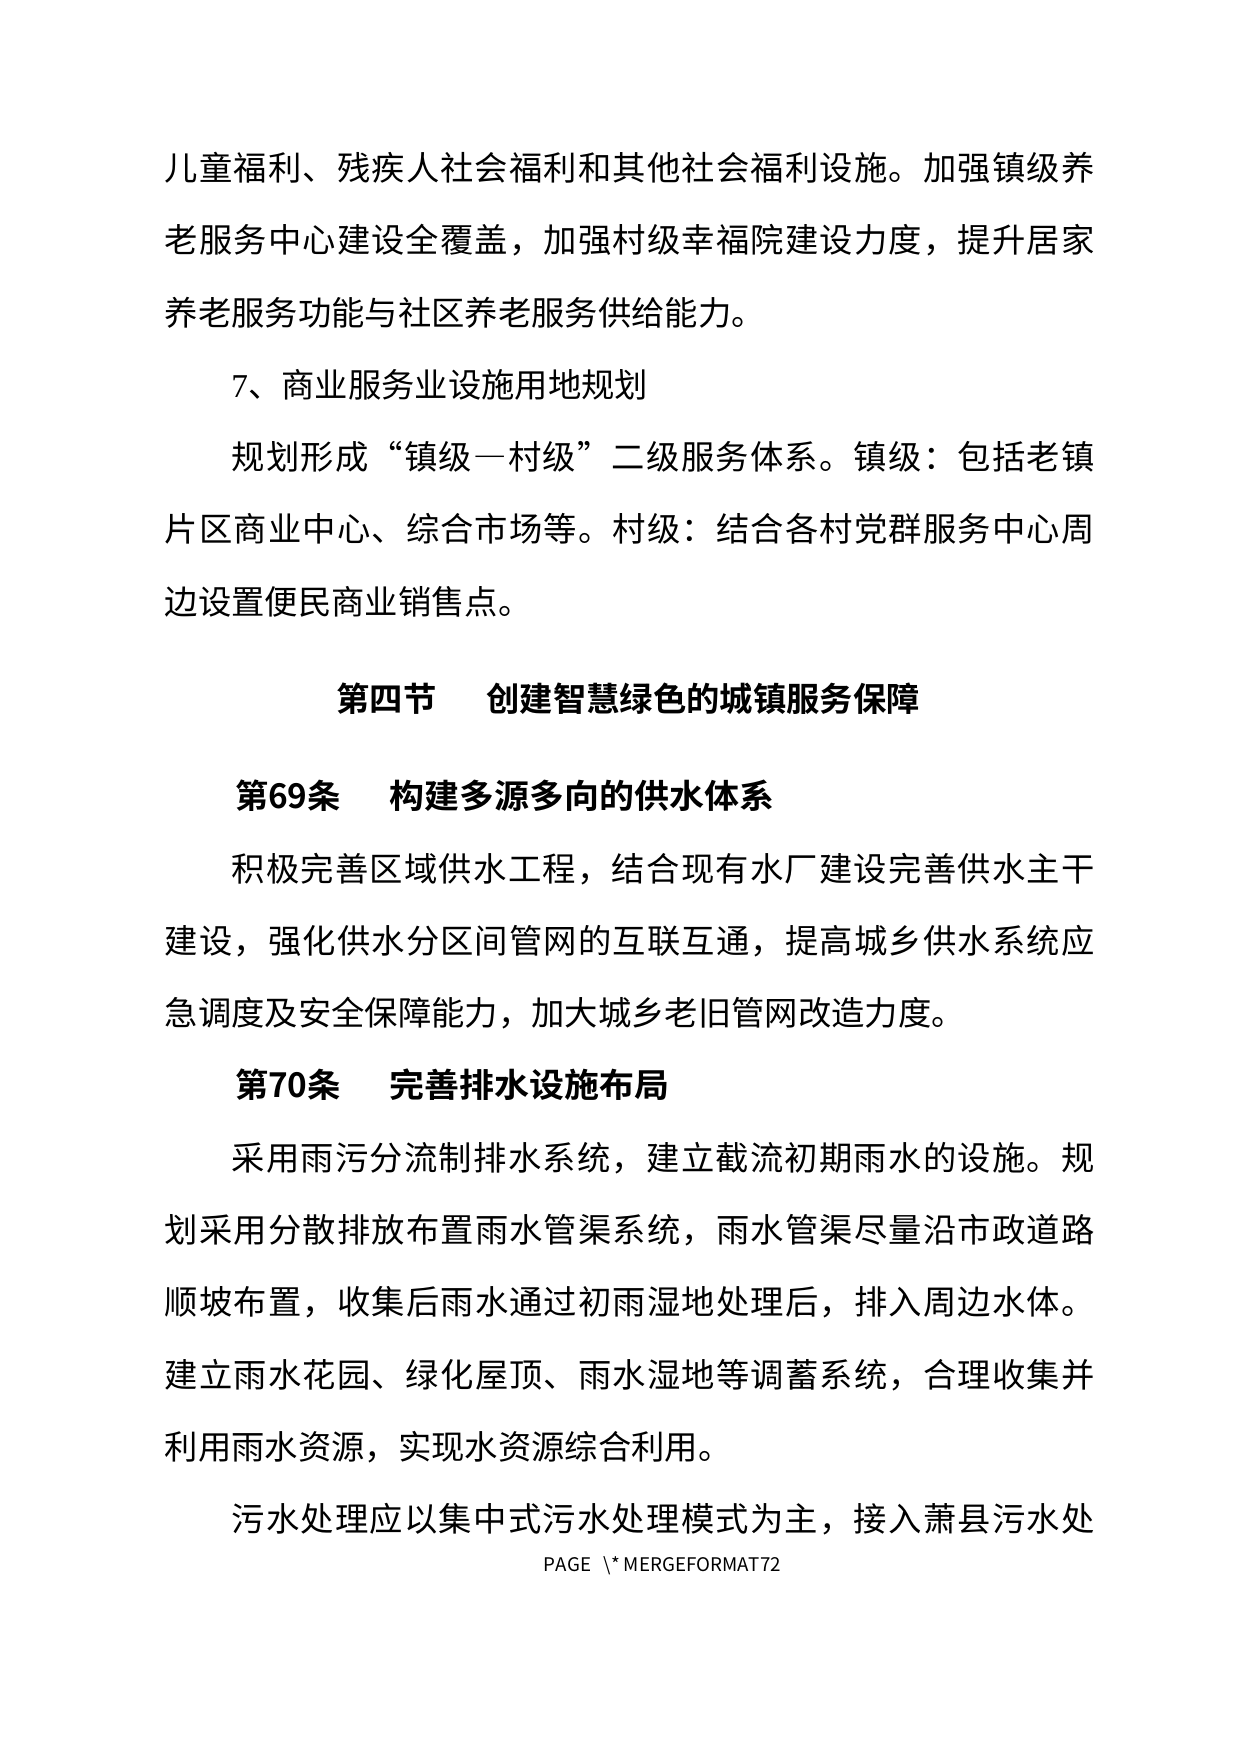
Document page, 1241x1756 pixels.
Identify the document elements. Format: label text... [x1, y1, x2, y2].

text 采用雨污分流制排水系统，建立截流初期雨水的设施。规划采用分散排放布置雨水管渠系统，雨水管渠尽量沿市政道路顺坡布置，收集后雨水通过初雨湿地处理后，排入周边水体。建立雨水花园、绿化屋顶、雨水湿地等调蓄系统，合理收集并利用雨水资源，实现水资源综合利用。 [164, 1131, 1096, 1469]
text 构建多源多向的供水体系 [164, 770, 1085, 818]
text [164, 142, 1096, 334]
text 7、商业服务业设施用地规划 [164, 358, 1096, 407]
text 积极完善区域供水工程，结合现有水厂建设完善供水主干建设，强化供水分区间管网的互联互通，提高城乡供水系统应急调度及安全保障能力，加大城乡老旧管网改造力度。 [164, 842, 1096, 1035]
text 规划形成“镇级—村级”二级服务体系。镇级：包括老镇片区商业中心、综合市场等。村级：结合各村党群服务中心周边设置便民商业销售点。 [164, 431, 1096, 624]
text 完善排水设施布局 [164, 1059, 1085, 1107]
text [164, 1493, 1096, 1541]
subtitle 创建智慧绿色的城镇服务保障 [164, 673, 1091, 721]
